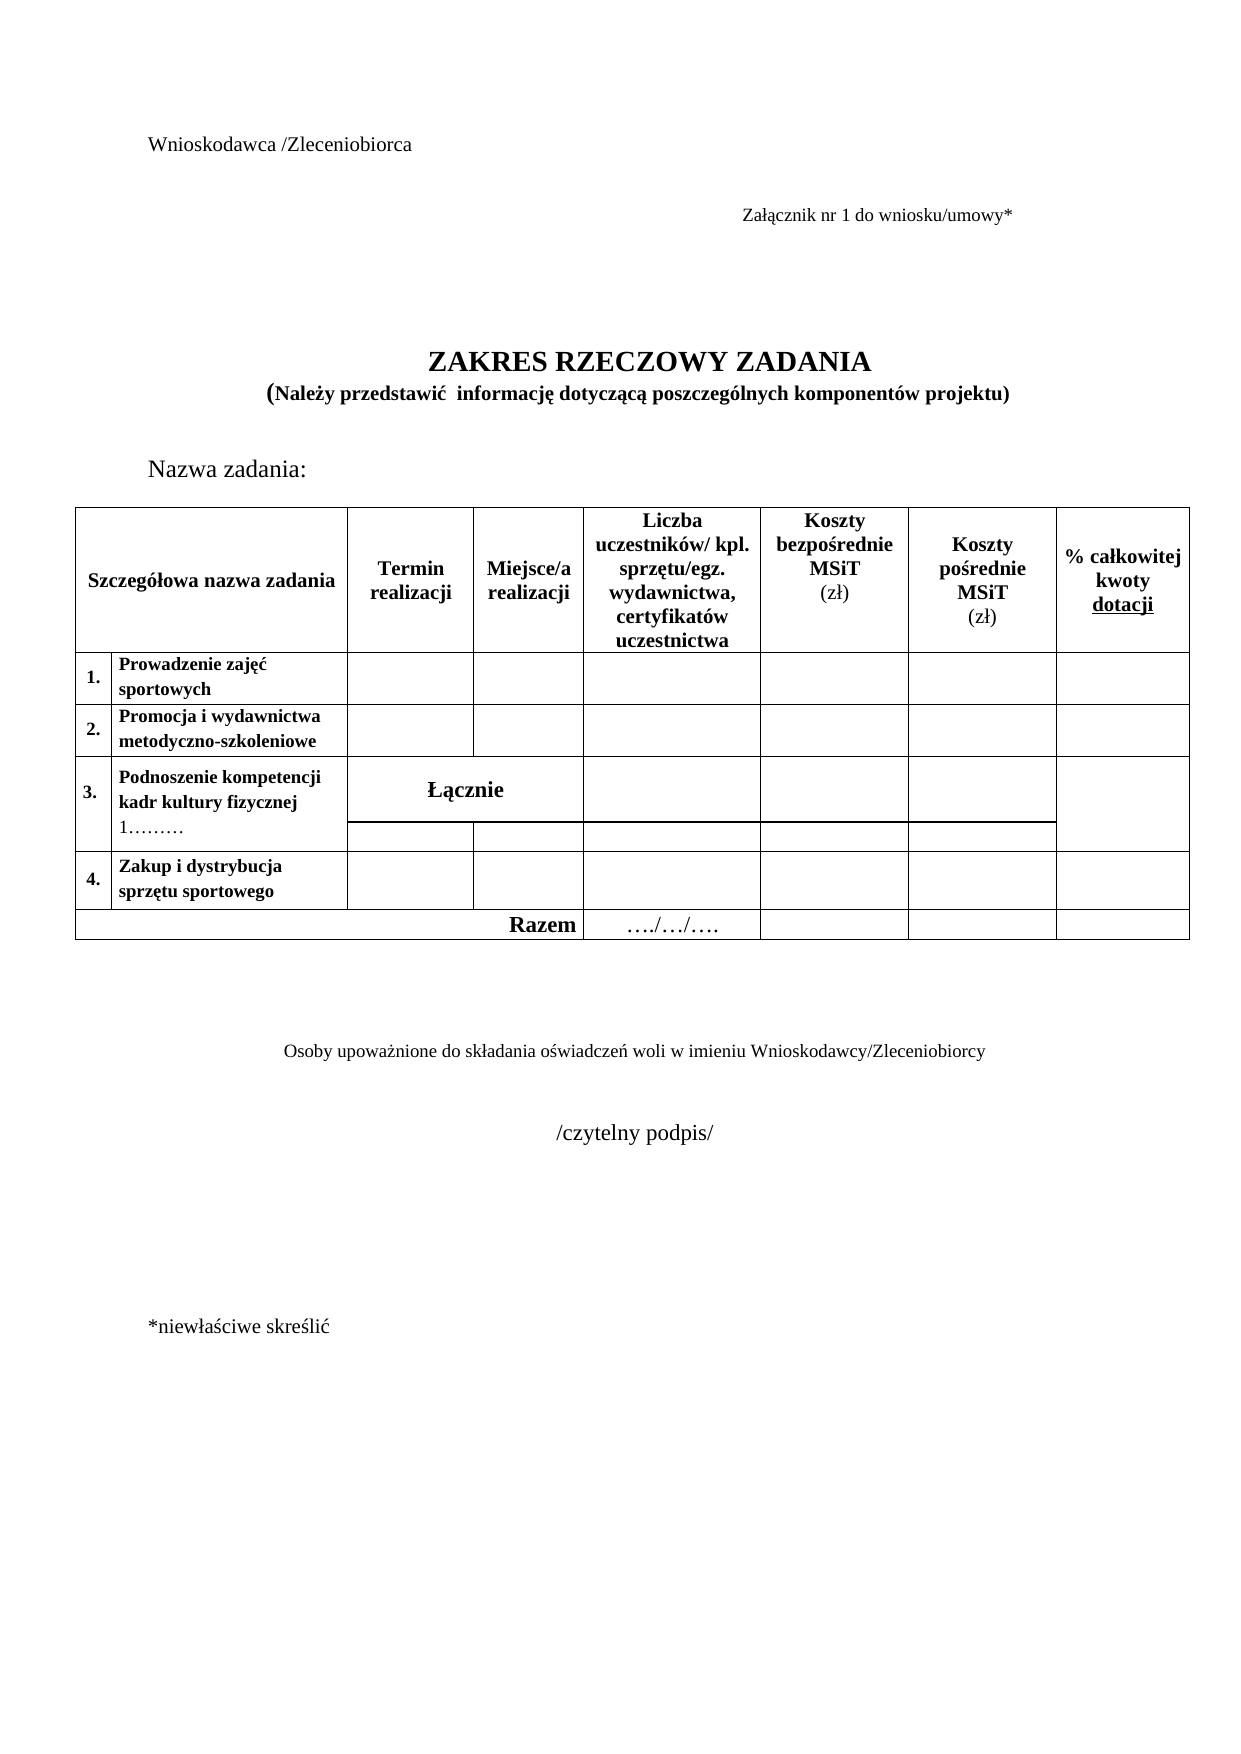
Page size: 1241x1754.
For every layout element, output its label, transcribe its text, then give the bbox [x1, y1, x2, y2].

text Osoby upoważnione do składania oświadczeń woli w imieniu Wnioskodawcy/Zleceniobiorcy [148, 1040, 1122, 1062]
table_cell [761, 705, 908, 756]
text Wnioskodawca /Zleceniobiorca [148, 132, 1122, 156]
table_header Miejsce/a realizacji [474, 508, 583, 652]
table_cell [348, 653, 473, 704]
table_cell [584, 852, 760, 909]
text ZAKRES RZECZOWY ZADANIA [148, 344, 1152, 377]
table_cell [474, 653, 583, 704]
table_cell [909, 910, 1056, 938]
table_cell [761, 823, 908, 851]
table_cell [348, 823, 473, 851]
table_cell Razem [76, 910, 583, 938]
table_cell Prowadzenie zajęć sportowych [112, 653, 347, 704]
table_cell 4. [76, 852, 111, 909]
table_cell [584, 823, 760, 851]
table_cell [761, 653, 908, 704]
table_header % całkowitej kwoty dotacji [1057, 508, 1189, 652]
table_header Termin realizacji [348, 508, 473, 652]
table_header Koszty bezpośrednie MSiT (zł) [761, 508, 908, 652]
table_cell Zakup i dystrybucja sprzętu sportowego [112, 852, 347, 909]
table_cell Łącznie [348, 757, 583, 821]
table_cell [909, 823, 1056, 851]
table_cell 3. [76, 757, 111, 851]
table_cell [1057, 705, 1189, 756]
text Nazwa zadania: [148, 454, 1122, 483]
table_cell [348, 852, 473, 909]
table_cell Podnoszenie kompetencji kadr kultury fizycznej 1……… [112, 757, 347, 851]
table_cell [909, 852, 1056, 909]
text (Należy przedstawić informację dotyczącą poszczególnych komponentów projektu) [148, 377, 1122, 406]
text *niewłaściwe skreślić [148, 1314, 1122, 1338]
table_cell [584, 705, 760, 756]
table_cell Promocja i wydawnictwa metodyczno-szkoleniowe [112, 705, 347, 756]
table_cell [761, 910, 908, 938]
table_cell [348, 705, 473, 756]
table_cell [909, 705, 1056, 756]
table_cell [584, 757, 760, 821]
table_header Szczegółowa nazwa zadania [76, 508, 347, 652]
table_cell [761, 757, 908, 821]
table_cell [909, 757, 1056, 821]
table_cell …./…/…. [584, 910, 760, 938]
text Załącznik nr 1 do wniosku/umowy* [148, 204, 1122, 225]
table_cell [584, 653, 760, 704]
table_cell 2. [76, 705, 111, 756]
table_cell [474, 823, 583, 851]
text /czytelny podpis/ [148, 1119, 1122, 1146]
table_cell [761, 852, 908, 909]
table_cell [1057, 757, 1189, 851]
table_cell [474, 852, 583, 909]
table_cell [474, 705, 583, 756]
table_cell [1057, 852, 1189, 909]
table_cell [1057, 653, 1189, 704]
table_header Koszty pośrednie MSiT (zł) [909, 508, 1056, 652]
table_cell 1. [76, 653, 111, 704]
table_cell [909, 653, 1056, 704]
table_header Liczba uczestników/ kpl. sprzętu/egz. wydawnictwa, certyfikatów uczestnictwa [584, 508, 760, 652]
table_cell [1057, 910, 1189, 938]
